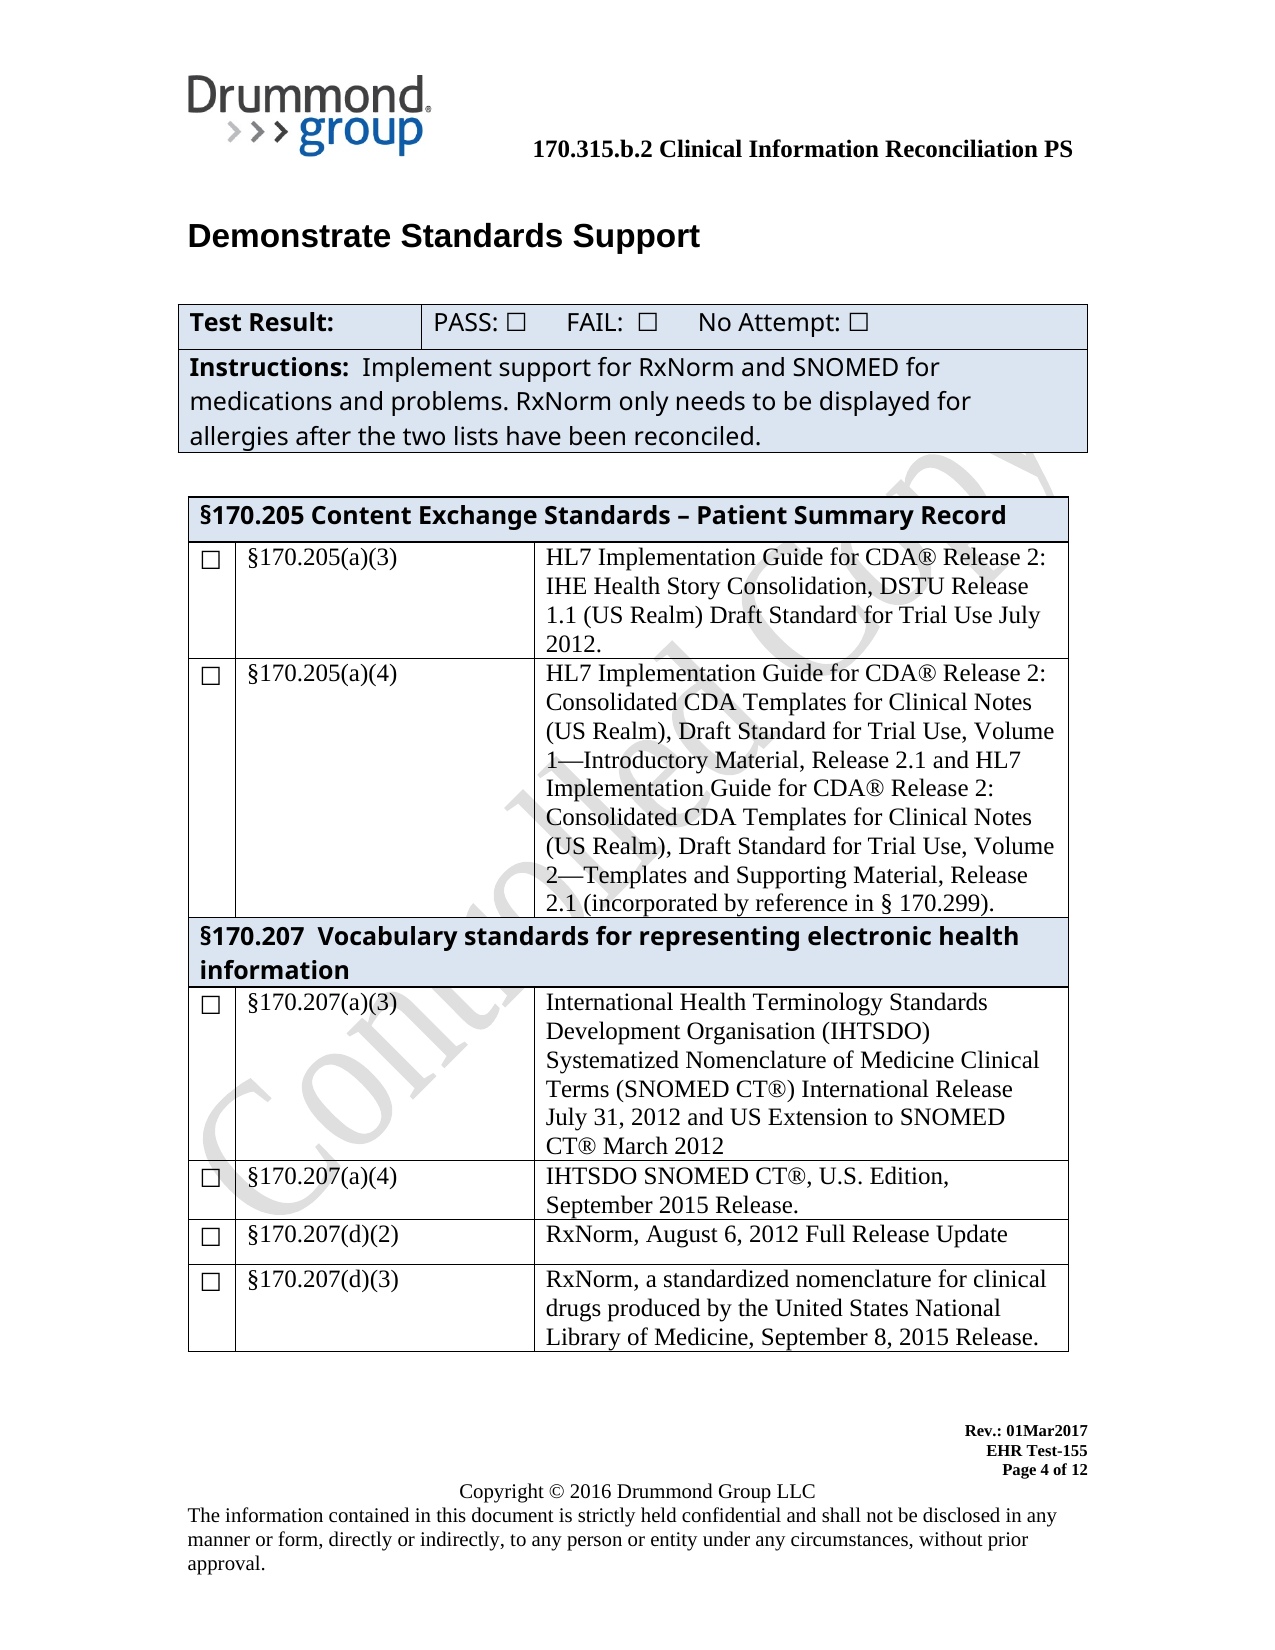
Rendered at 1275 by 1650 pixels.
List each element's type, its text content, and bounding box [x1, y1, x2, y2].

table_cell Instructions: Implement support for RxNorm and SNOMED for medications and problems. RxNorm only needs to be displayed for allergies after the two lists have been reconciled. [179, 350, 1087, 452]
table_cell §170.205(a)(3) [236, 543, 534, 657]
table_cell HL7 Implementation Guide for CDA® Release 2: Consolidated CDA Templates for Clinical Notes (US Realm), Draft Standard for Trial Use, Volume 1—Introductory Material, Release 2.1 and HL7 Implementation Guide for CDA® Release 2: Consolidated CDA Templates for Clinical Notes (US Realm), Draft Standard for Trial Use, Volume 2—Templates and Supporting Material, Release 2.1 (incorporated by reference in § 170.299). [535, 659, 1068, 917]
table_cell International Health Terminology Standards Development Organisation (IHTSDO) Systematized Nomenclature of Medicine Clinical Terms (SNOMED CT®) International Release July 31, 2012 and US Extension to SNOMED CT® March 2012 [535, 988, 1068, 1160]
table_cell RxNorm, August 6, 2012 Full Release Update [535, 1220, 1068, 1263]
table_cell §170.207(a)(3) [236, 988, 534, 1160]
picture [187, 75, 433, 157]
subtitle Demonstrate Standards Support [187, 216, 1087, 254]
table_cell HL7 Implementation Guide for CDA® Release 2: IHE Health Story Consolidation, DSTU Release 1.1 (US Realm) Draft Standard for Trial Use July 2012. [535, 543, 1068, 657]
table_header §170.205 Content Exchange Standards – Patient Summary Record [189, 498, 1068, 541]
table_cell §170.207 Vocabulary standards for representing electronic health information [189, 918, 1068, 986]
table_cell §170.207(d)(2) [236, 1220, 534, 1263]
table_header Test Result: [179, 305, 421, 349]
table_header PASS: FAIL: No Attempt: [422, 305, 1087, 349]
table_cell IHTSDO SNOMED CT®, U.S. Edition, September 2015 Release. [535, 1161, 1068, 1218]
table_cell §170.205(a)(4) [236, 659, 534, 917]
table_cell §170.207(a)(4) [236, 1161, 534, 1218]
table_cell RxNorm, a standardized nomenclature for clinical drugs produced by the United States National Library of Medicine, September 8, 2015 Release. [535, 1265, 1068, 1351]
table_cell §170.207(d)(3) [236, 1265, 534, 1351]
